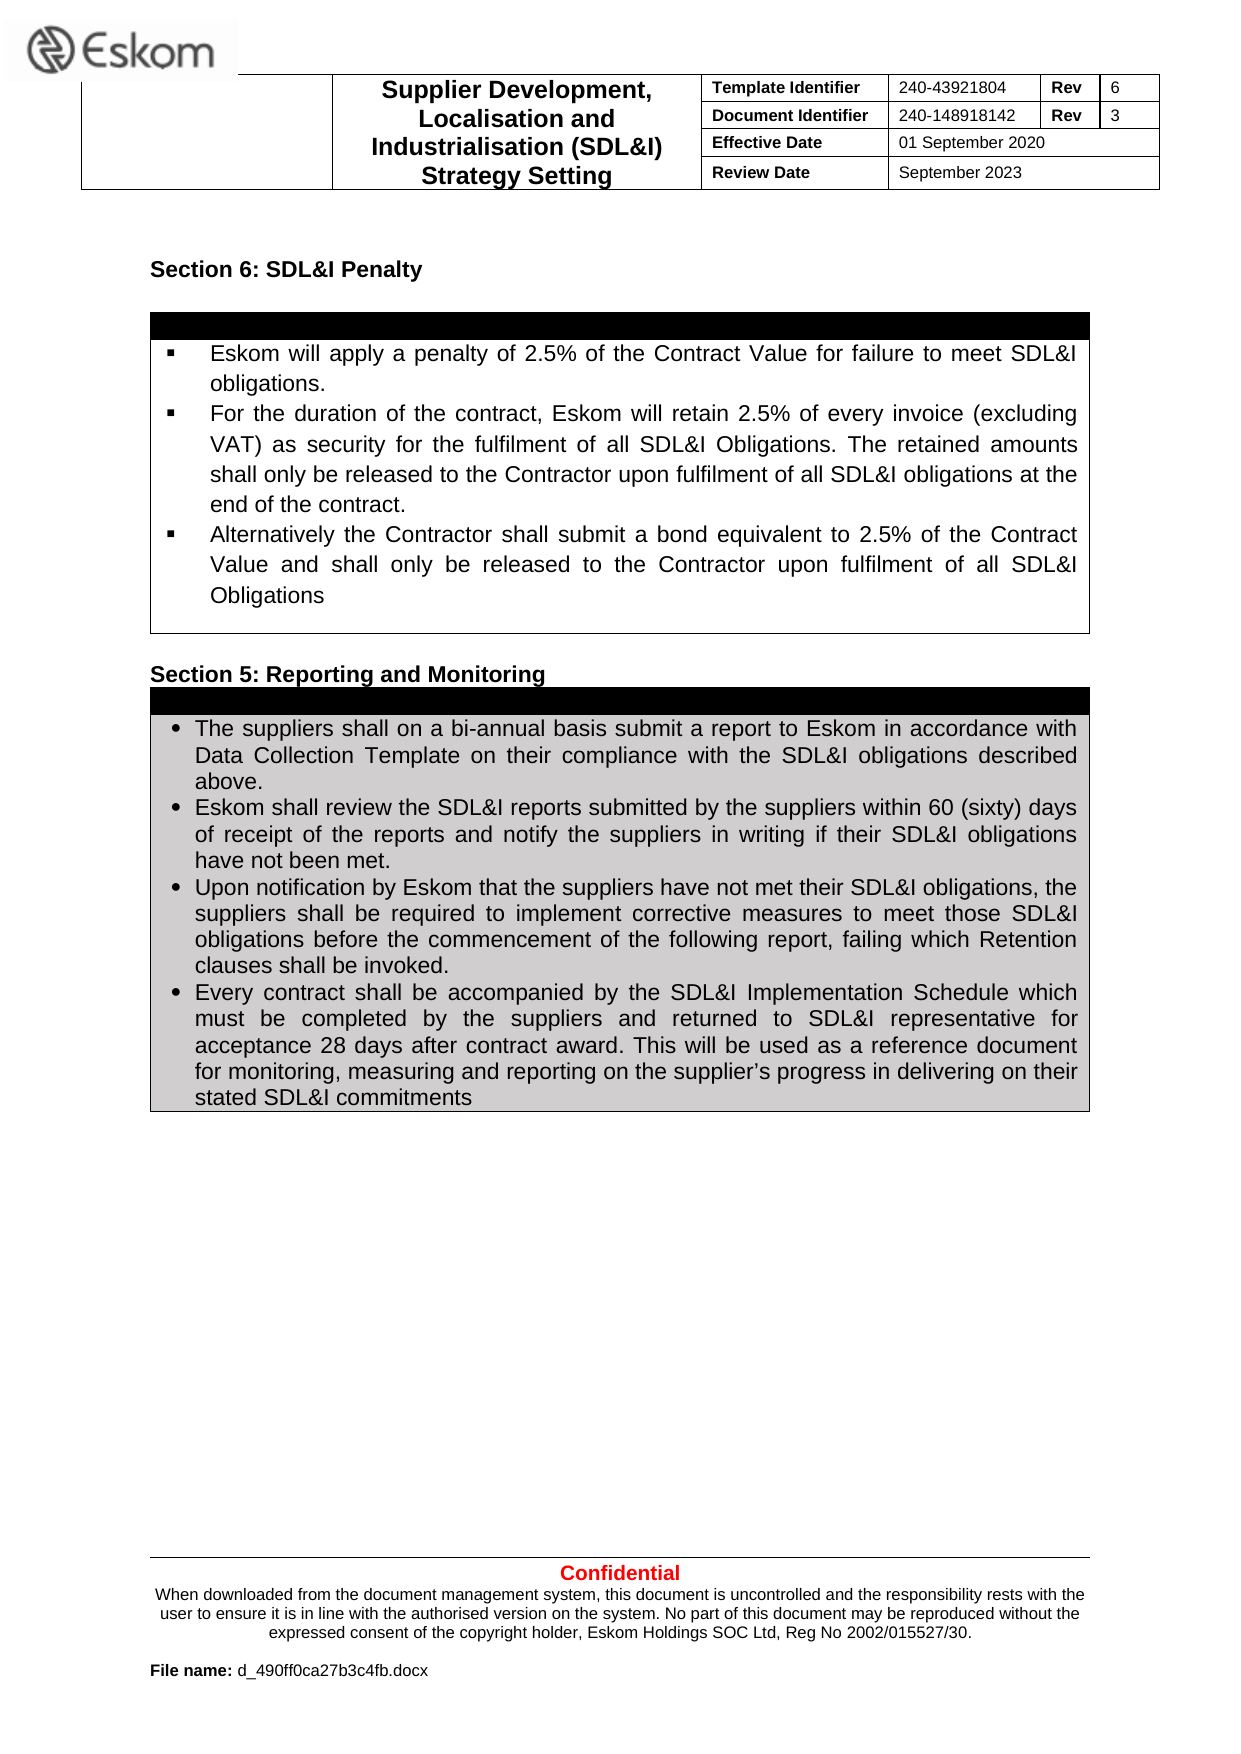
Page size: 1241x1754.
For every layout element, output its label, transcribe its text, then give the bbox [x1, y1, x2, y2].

table_cell Eskom will apply a penalty of 2.5% of the Contract Value for failure to meet SDL&I obligations. For the duration of the contract, Eskom will retain 2.5% of every invoice (excluding VAT) as security for the fulfilment of all SDL&I Obligations. The retained amounts shall only be released to the Contractor upon fulfilment of all SDL&I obligations at the end of the contract. Alternatively the Contractor shall submit a bond equivalent to 2.5% of the Contract Value and shall only be released to the Contractor upon fulfilment of all SDL&I Obligations [151, 340, 1089, 633]
table_header [151, 688, 1089, 714]
table_header [151, 313, 1089, 339]
text Section 6: SDL&I Penalty [150, 256, 1090, 283]
table_cell The suppliers shall on a bi-annual basis submit a report to Eskom in accordance with Data Collection Template on their compliance with the SDL&I obligations described above. Eskom shall review the SDL&I reports submitted by the suppliers within 60 (sixty) days of receipt of the reports and notify the suppliers in writing if their SDL&I obligations have not been met. Upon notification by Eskom that the suppliers have not met their SDL&I obligations, the suppliers shall be required to implement corrective measures to meet those SDL&I obligations before the commencement of the following report, failing which Retention clauses shall be invoked. Every contract shall be accompanied by the SDL&I Implementation Schedule which must be completed by the suppliers and returned to SDL&I representative for acceptance 28 days after contract award. This will be used as a reference document for monitoring, measuring and reporting on the supplier’s progress in delivering on their stated SDL&I commitments [151, 715, 1089, 1111]
text Section 5: Reporting and Monitoring [150, 661, 1090, 687]
